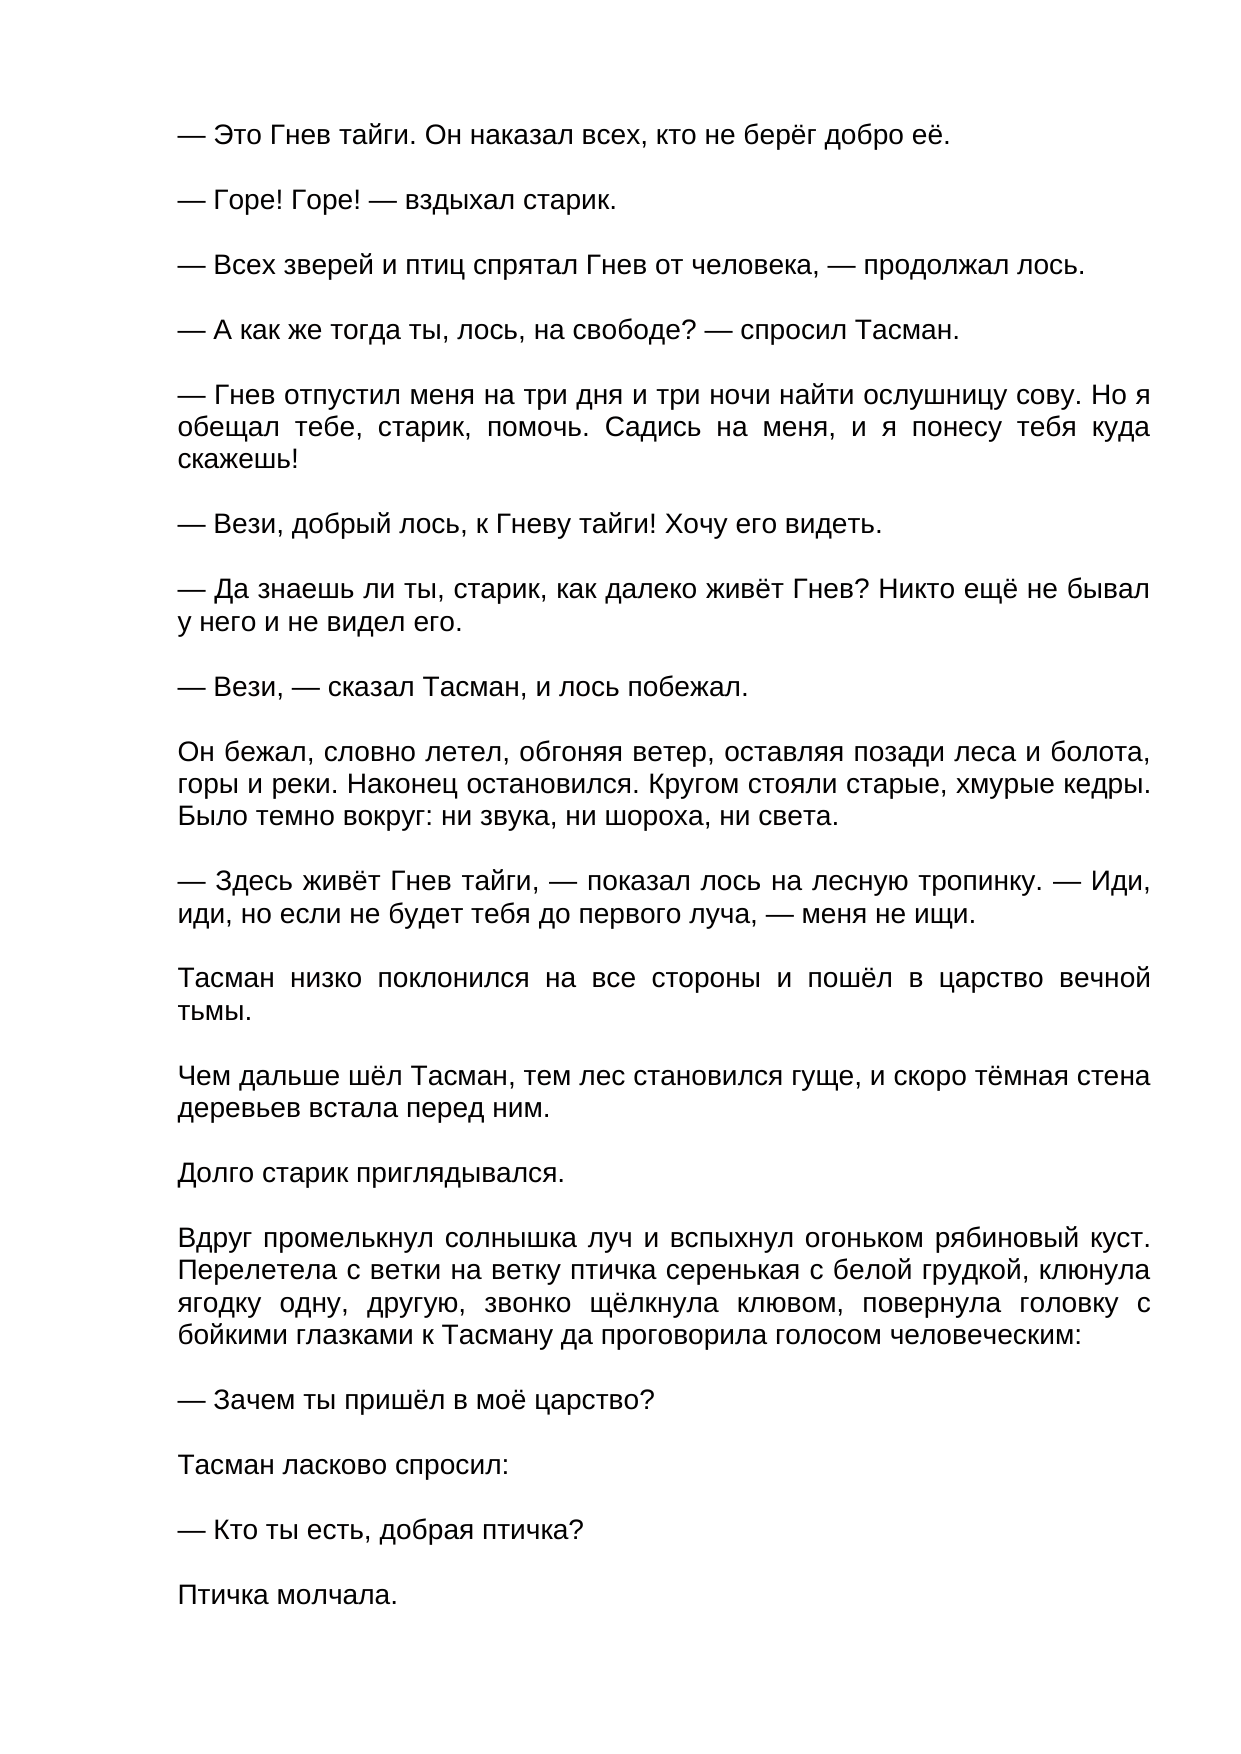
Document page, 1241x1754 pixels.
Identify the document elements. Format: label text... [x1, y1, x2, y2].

text Долго старик приглядывался. [177, 1156, 1152, 1188]
text — Горе! Горе! — вздыхал старик. [177, 183, 1152, 215]
text — А как же тогда ты, лось, на свободе? — спросил Тасман. [177, 313, 1152, 345]
text Тасман низко поклонился на все стороны и пошёл в царство вечной тьмы. [177, 961, 1152, 1026]
text — Это Гнев тайги. Он наказал всех, кто не берёг добро её. [177, 118, 1152, 151]
text Он бежал, словно летел, обгоняя ветер, оставляя позади леса и болота, горы и реки. Наконец остановился. Кругом стояли старые, хмурые кедры. Было темно вокруг: ни звука, ни шороха, ни света. [177, 734, 1152, 832]
text — Гнев отпустил меня на три дня и три ночи найти ослушницу сову. Но я обещал тебе, старик, помочь. Садись на меня, и я понесу тебя куда скажешь! [177, 378, 1152, 475]
text — Да знаешь ли ты, старик, как далеко живёт Гнев? Никто ещё не бывал у него и не видел его. [177, 572, 1152, 637]
text Птичка молчала. [177, 1578, 1152, 1610]
text — Вези, добрый лось, к Гневу тайги! Хочу его видеть. [177, 507, 1152, 540]
text Тасман ласково спросил: [177, 1448, 1152, 1480]
text — Вези, — сказал Тасман, и лось побежал. [177, 669, 1152, 702]
text Чем дальше шёл Тасман, тем лес становился гуще, и скоро тёмная стена деревьев встала перед ним. [177, 1059, 1152, 1123]
text Вдруг промелькнул солнышка луч и вспыхнул огоньком рябиновый куст. Перелетела с ветки на ветку птичка серенькая с белой грудкой, клюнула ягодку одну, другую, звонко щёлкнула клювом, повернула головку с бойкими глазками к Тасману да проговорила голосом человеческим: [177, 1221, 1152, 1351]
text — Всех зверей и птиц спрятал Гнев от человека, — продолжал лось. [177, 248, 1152, 280]
text — Кто ты есть, добрая птичка? [177, 1513, 1152, 1545]
text — Здесь живёт Гнев тайги, — показал лось на лесную тропинку. — Иди, иди, но если не будет тебя до первого луча, — меня не ищи. [177, 864, 1152, 929]
text — Зачем ты пришёл в моё царство? [177, 1383, 1152, 1415]
